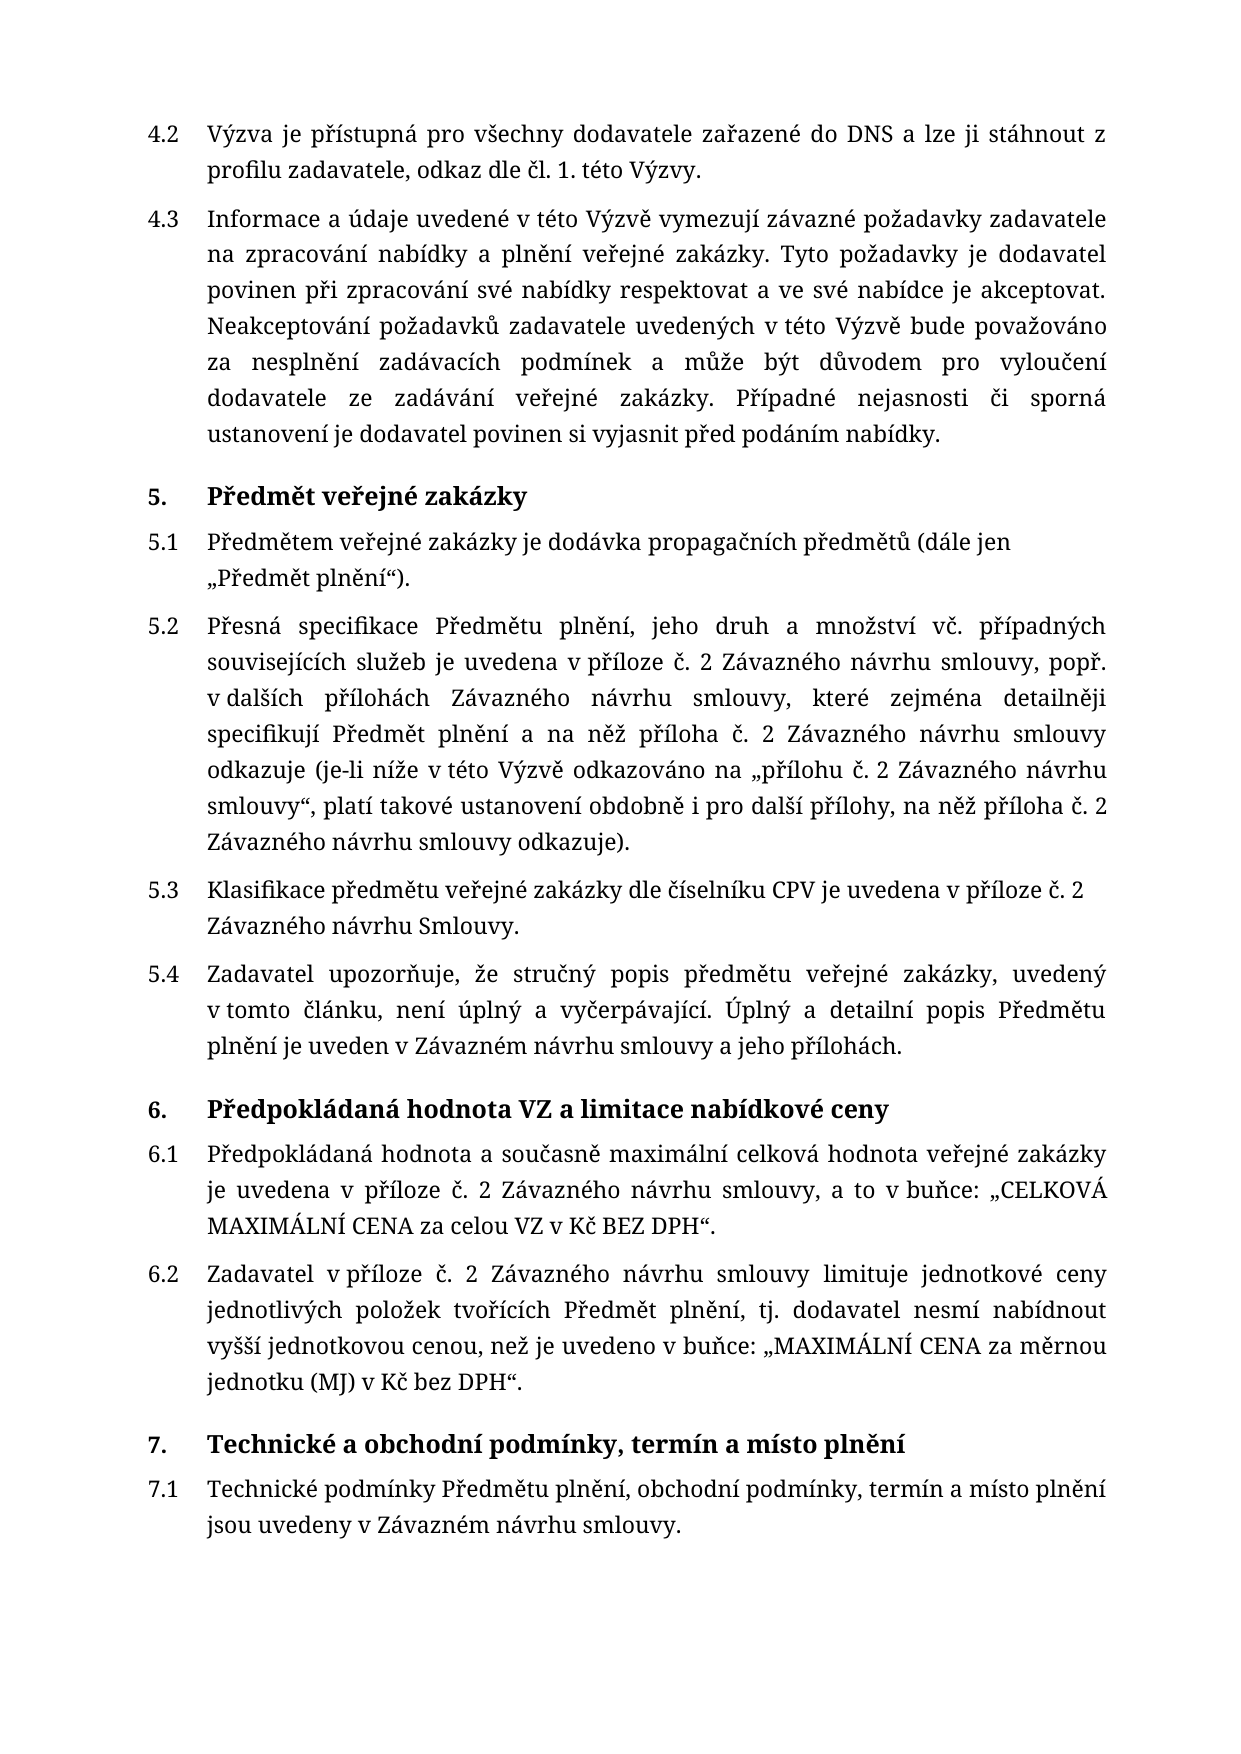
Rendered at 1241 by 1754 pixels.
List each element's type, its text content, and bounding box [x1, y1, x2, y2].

list Předpokládaná hodnota a současně maximální celková hodnota veřejné zakázky je uvedena v příloze č. 2 Závazného návrhu smlouvy, a to v buňce: „CELKOVÁ MAXIMÁLNÍ CENA za celou VZ v Kč BEZ DPH“. [148, 1138, 1107, 1241]
list Informace a údaje uvedené v této Výzvě vymezují závazné požadavky zadavatele na zpracování nabídky a plnění veřejné zakázky. Tyto požadavky je dodavatel povinen při zpracování své nabídky respektovat a ve své nabídce je akceptovat. Neakceptování požadavků zadavatele uvedených v této Výzvě bude považováno za nesplnění zadávacích podmínek a může být důvodem pro vyloučení dodavatele ze zadávání veřejné zakázky. Případné nejasnosti či sporná ustanovení je dodavatel povinen si vyjasnit před podáním nabídky. [148, 202, 1107, 449]
list Zadavatel v příloze č. 2 Závazného návrhu smlouvy limituje jednotkové ceny jednotlivých položek tvořících Předmět plnění, tj. dodavatel nesmí nabídnout vyšší jednotkovou cenou, než je uvedeno v buňce: „MAXIMÁLNÍ CENA za měrnou jednotku (MJ) v Kč bez DPH“. [148, 1258, 1107, 1397]
list Zadavatel upozorňuje, že stručný popis předmětu veřejné zakázky, uvedený v tomto článku, není úplný a vyčerpávající. Úplný a detailní popis Předmětu plnění je uveden v Závazném návrhu smlouvy a jeho přílohách. [148, 958, 1107, 1062]
list Technické podmínky Předmětu plnění, obchodní podmínky, termín a místo plnění jsou uvedeny v Závazném návrhu smlouvy. [148, 1473, 1107, 1541]
list Klasifikace předmětu veřejné zakázky dle číselníku CPV je uvedena v příloze č. 2 Závazného návrhu Smlouvy. [148, 874, 1107, 941]
subtitle Technické a obchodní podmínky, termín a místo plnění [148, 1427, 1107, 1461]
subtitle Předmět veřejné zakázky [148, 479, 1107, 513]
list Předmětem veřejné zakázky je dodávka propagačních předmětů (dále jen „Předmět plnění“). [148, 526, 1107, 593]
list Přesná specifikace Předmětu plnění, jeho druh a množství vč. případných souvisejících služeb je uvedena v příloze č. 2 Závazného návrhu smlouvy, popř. v dalších přílohách Závazného návrhu smlouvy, které zejména detailněji specifikují Předmět plnění a na něž příloha č. 2 Závazného návrhu smlouvy odkazuje (je-li níže v této Výzvě odkazováno na „přílohu č. 2 Závazného návrhu smlouvy“, platí takové ustanovení obdobně i pro další přílohy, na něž příloha č. 2 Závazného návrhu smlouvy odkazuje). [148, 610, 1107, 857]
list Výzva je přístupná pro všechny dodavatele zařazené do DNS a lze ji stáhnout z profilu zadavatele, odkaz dle čl. 1. této Výzvy. [148, 118, 1107, 185]
subtitle Předpokládaná hodnota VZ a limitace nabídkové ceny [148, 1091, 1107, 1125]
